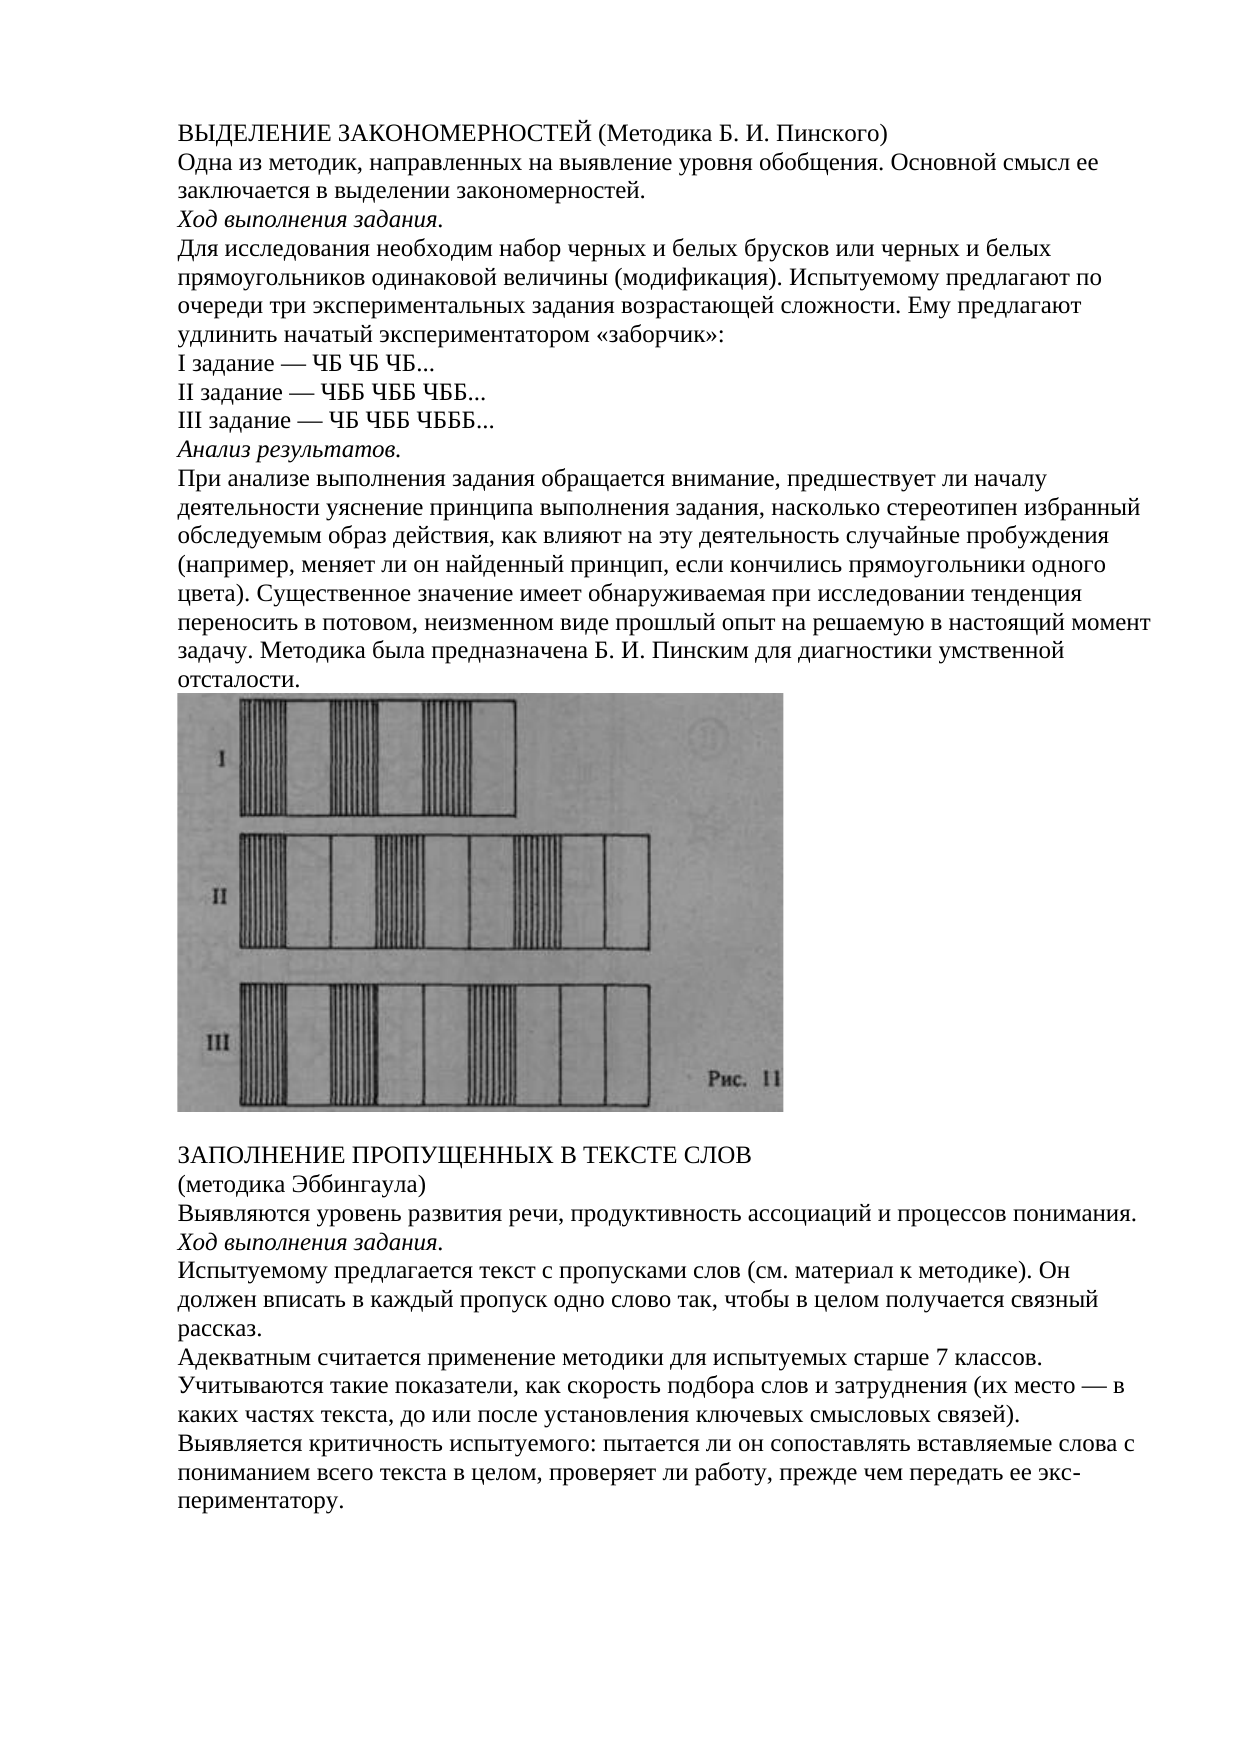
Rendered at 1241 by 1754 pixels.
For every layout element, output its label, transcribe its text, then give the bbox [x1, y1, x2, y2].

text Адекватным считается применение методики для испытуемых старше 7 классов. [177, 1342, 1152, 1371]
text Ход выполнения задания. [177, 204, 1152, 233]
text ЗАПОЛНЕНИЕ ПРОПУЩЕННЫХ В ТЕКСТЕ СЛОВ [177, 1141, 1152, 1169]
text При анализе выполнения задания обращается внимание, предшествует ли началу деятельности уяснение принципа выполнения задания, насколько стереотипен избранный обследуемым образ действия, как влияют на эту деятельность случайные пробуждения (например, меняет ли он найденный принцип, если кончились прямоугольники одного цвета). Существенное значение имеет обнаруживаемая при исследовании тенденция переносить в потовом, неизменном виде прошлый опыт на решаемую в настоящий момент задачу. Методика была предназначена Б. И. Пинским для диагностики умственной отсталости. [177, 463, 1152, 693]
text Выявляются уровень развития речи, продуктивность ассоциаций и процессов понимания. [177, 1198, 1152, 1227]
text Анализ результатов. [177, 434, 1152, 463]
text Учитываются такие показатели, как скорость подбора слов и затруднения (их место — в каких частях текста, до или после установления ключевых смысловых связей). Выявляется критичность испытуемого: пытается ли он сопоставлять вставляемые слова с пониманием всего текста в целом, проверяет ли работу, прежде чем передать ее экспериментатору. [177, 1371, 1152, 1514]
picture [177, 693, 784, 1112]
text III задание — ЧБ ЧББ ЧБББ... [177, 406, 1152, 434]
text (методика Эббингаула) [177, 1169, 1152, 1198]
text ВЫДЕЛЕНИЕ ЗАКОНОМЕРНОСТЕЙ (Методика Б. И. Пинского) [177, 118, 1152, 147]
text Испытуемому предлагается текст с пропусками слов (см. материал к методике). Он должен вписать в каждый пропуск одно слово так, чтобы в целом получается связный рассказ. [177, 1256, 1152, 1342]
text Ход выполнения задания. [177, 1227, 1152, 1256]
text Одна из методик, направленных на выявление уровня обобщения. Основной смысл ее заключается в выделении закономерностей. [177, 147, 1152, 204]
text Для исследования необходим набор черных и белых брусков или черных и белых прямоугольников одинаковой величины (модификация). Испытуемому предлагают по очереди три экспериментальных задания возрастающей сложности. Ему предлагают удлинить начатый экспериментатором «заборчик»: [177, 233, 1152, 348]
text I задание — ЧБ ЧБ ЧБ... [177, 348, 1152, 377]
text II задание — ЧББ ЧББ ЧББ... [177, 377, 1152, 406]
